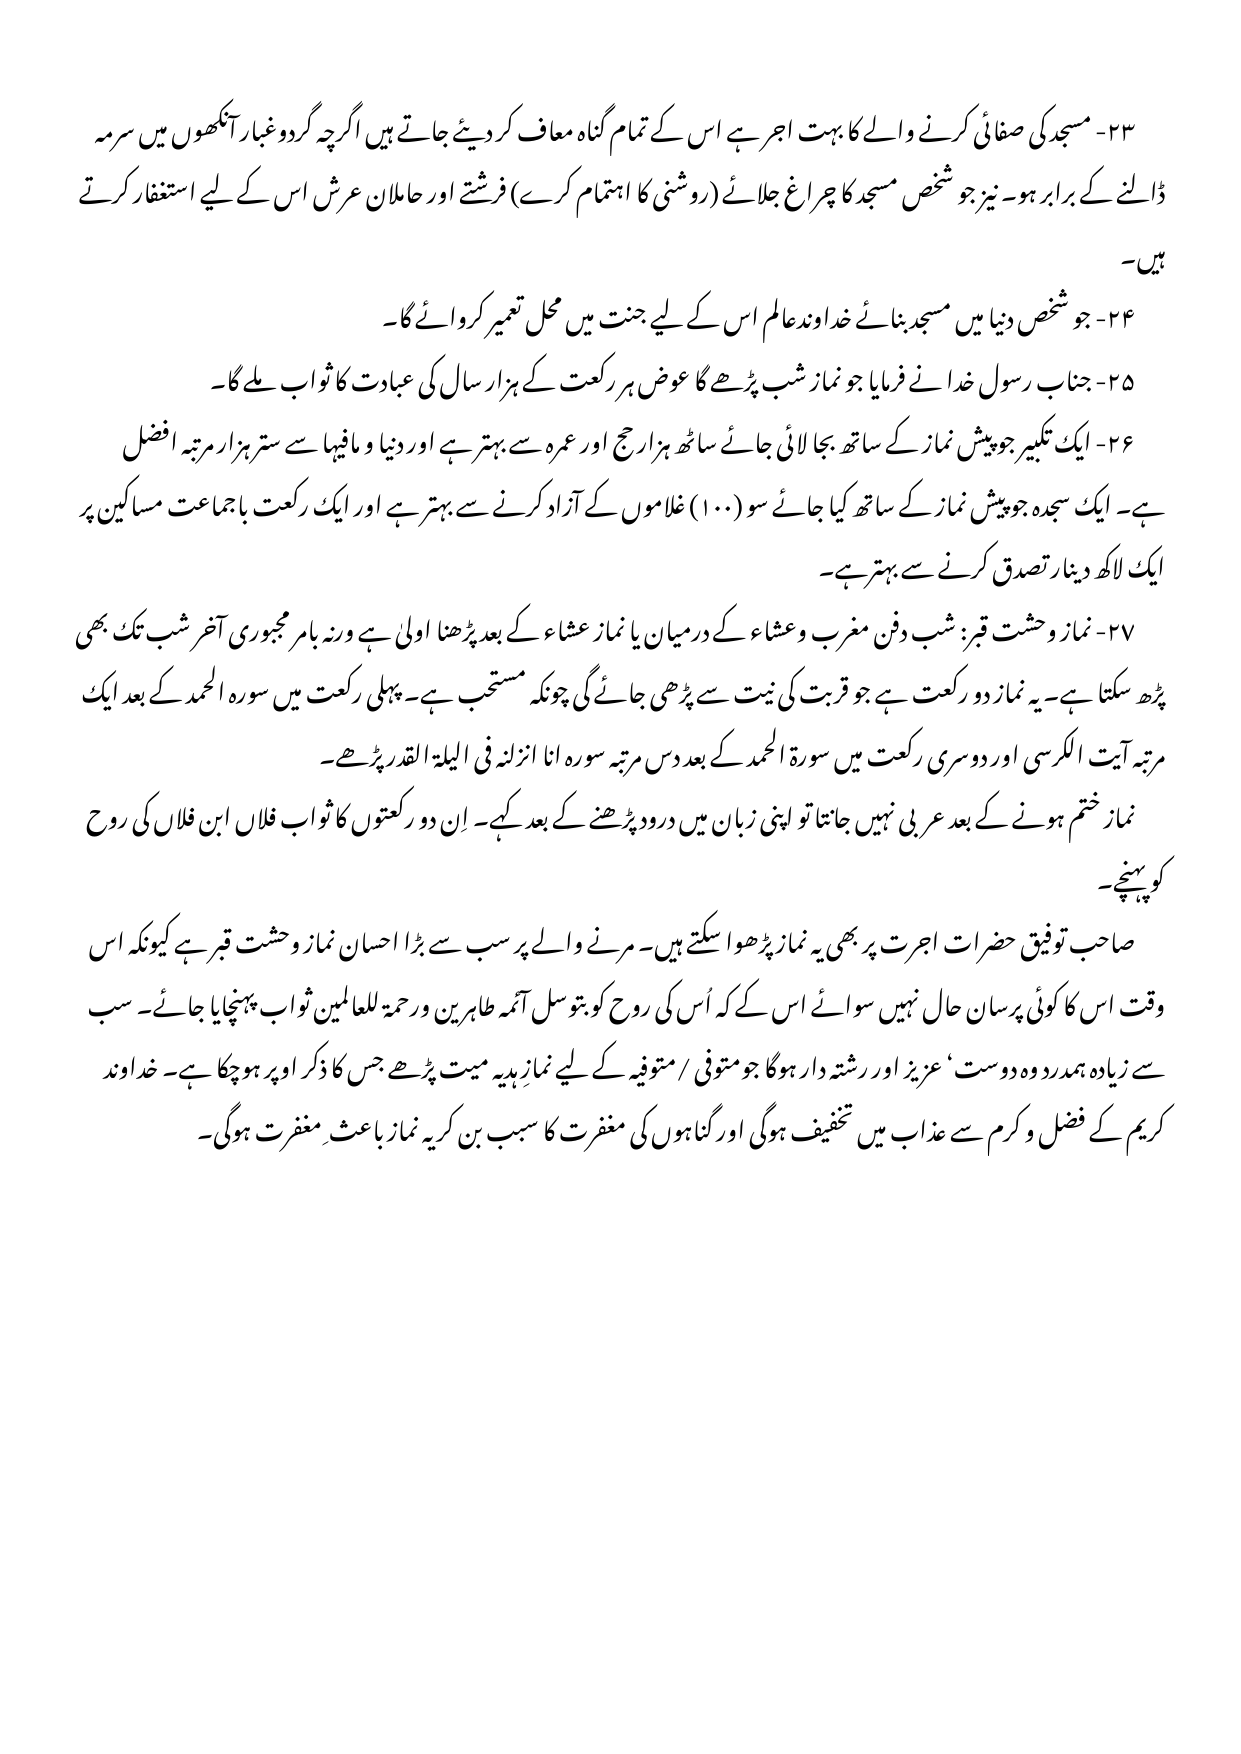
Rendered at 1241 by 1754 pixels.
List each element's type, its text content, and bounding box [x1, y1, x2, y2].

text ۲۴- جو شخص دنیا میں مسجد بنائے خداوندعالم اس کے لیے جنت میں محل تعمیر کروائے گا۔ [75, 281, 1165, 344]
text صاحب توفیق حضرات اجرت پر بھی یہ نماز پڑھوا سکتے ہیں۔ مرنے والے پر سب سے بڑا احسان نماز وحشت قبر ہے کیونکہ اس وقت اس کا کوئی پرسان حال نہیں سوائے اس کے کہ اُس کی روح کو بتوسل آئمہ طاہرین ورحمة للعالمین ثواب پہنچایا جائے۔ سب سے زیادہ ہمدرد وہ دوست‘ عزیز اور رشتہ دار ہوگا جومتوفی /متوفیہ کے لیے نمازِ ہدیہ میت پڑھے جس کا ذکر اوپر ہوچکا ہے۔ خداوند کریم کے فضل و کرم سے عذاب میں تخفیف ہوگی اور گناہوں کی مغفرت کا سبب بن کر یہ نماز باعث ِ مغفرت ہوگی۔ [75, 906, 1165, 1156]
text ۲۶- ایک تکبیر جو پیش نماز کے ساتھ بجا لائی جائے ساٹھ ہزار حج اور عمرہ سے بہتر ہے اور دنیا و مافیہا سے ستر ہزار مرتبہ افضل ہے۔ ایک سجدہ جو پیش نماز کے ساتھ کیا جائے سو (۱۰۰) غلاموں کے آزاد کرنے سے بہتر ہے اور ایک رکعت باجماعت مساکین پر ایک لاکھ دینار تصدق کرنے سے بہترہے۔ [75, 406, 1165, 594]
text ۲۳- مسجد کی صفائی کرنے والے کا بہت اجر ہے اس کے تمام گناہ معاف کر دیئے جاتے ہیں اگرچہ گردوغبار آنکھوں میں سرمہ ڈالنے کے برابر ہو۔ نیز جو شخص مسجد کا چراغ جلائے (روشنی کا اہتمام کرے) فرشتے اور حاملان عرش اس کے لیے استغفار کرتے ہیں۔ [75, 94, 1165, 281]
text نماز ختم ہونے کے بعد عربی نہیں جانتا تو اپنی زبان میں درود پڑھنے کے بعد کہے۔ اِن دو رکعتوں کا ثواب فلاں ابن فلاں کی روح کو پہنچے۔ [75, 781, 1165, 906]
text ۲۷- نماز وحشت قبر: شب دفن مغرب وعشاء کے درمیان یا نماز عشاء کے بعد پڑھنا اولیٰ ہے ورنہ بامر مجبوری آخر شب تک بھی پڑھ سکتا ہے۔ یہ نماز دو رکعت ہے جو قربت کی نیت سے پڑھی جائے گی چونکہ مستحب ہے۔ پہلی رکعت میں سورہ الحمد کے بعد ایک مرتبہ آیت الکرسی اور دوسری رکعت میں سورة الحمد کے بعد دس مرتبہ سورہ انا انزلنہ فی الیلة القدر پڑھے۔ [75, 594, 1165, 781]
text ۲۵- جناب رسول خدا نے فرمایا جو نماز شب پڑھے گا عوض ہر رکعت کے ہزار سال کی عبادت کا ثواب ملے گا۔ [75, 344, 1165, 406]
